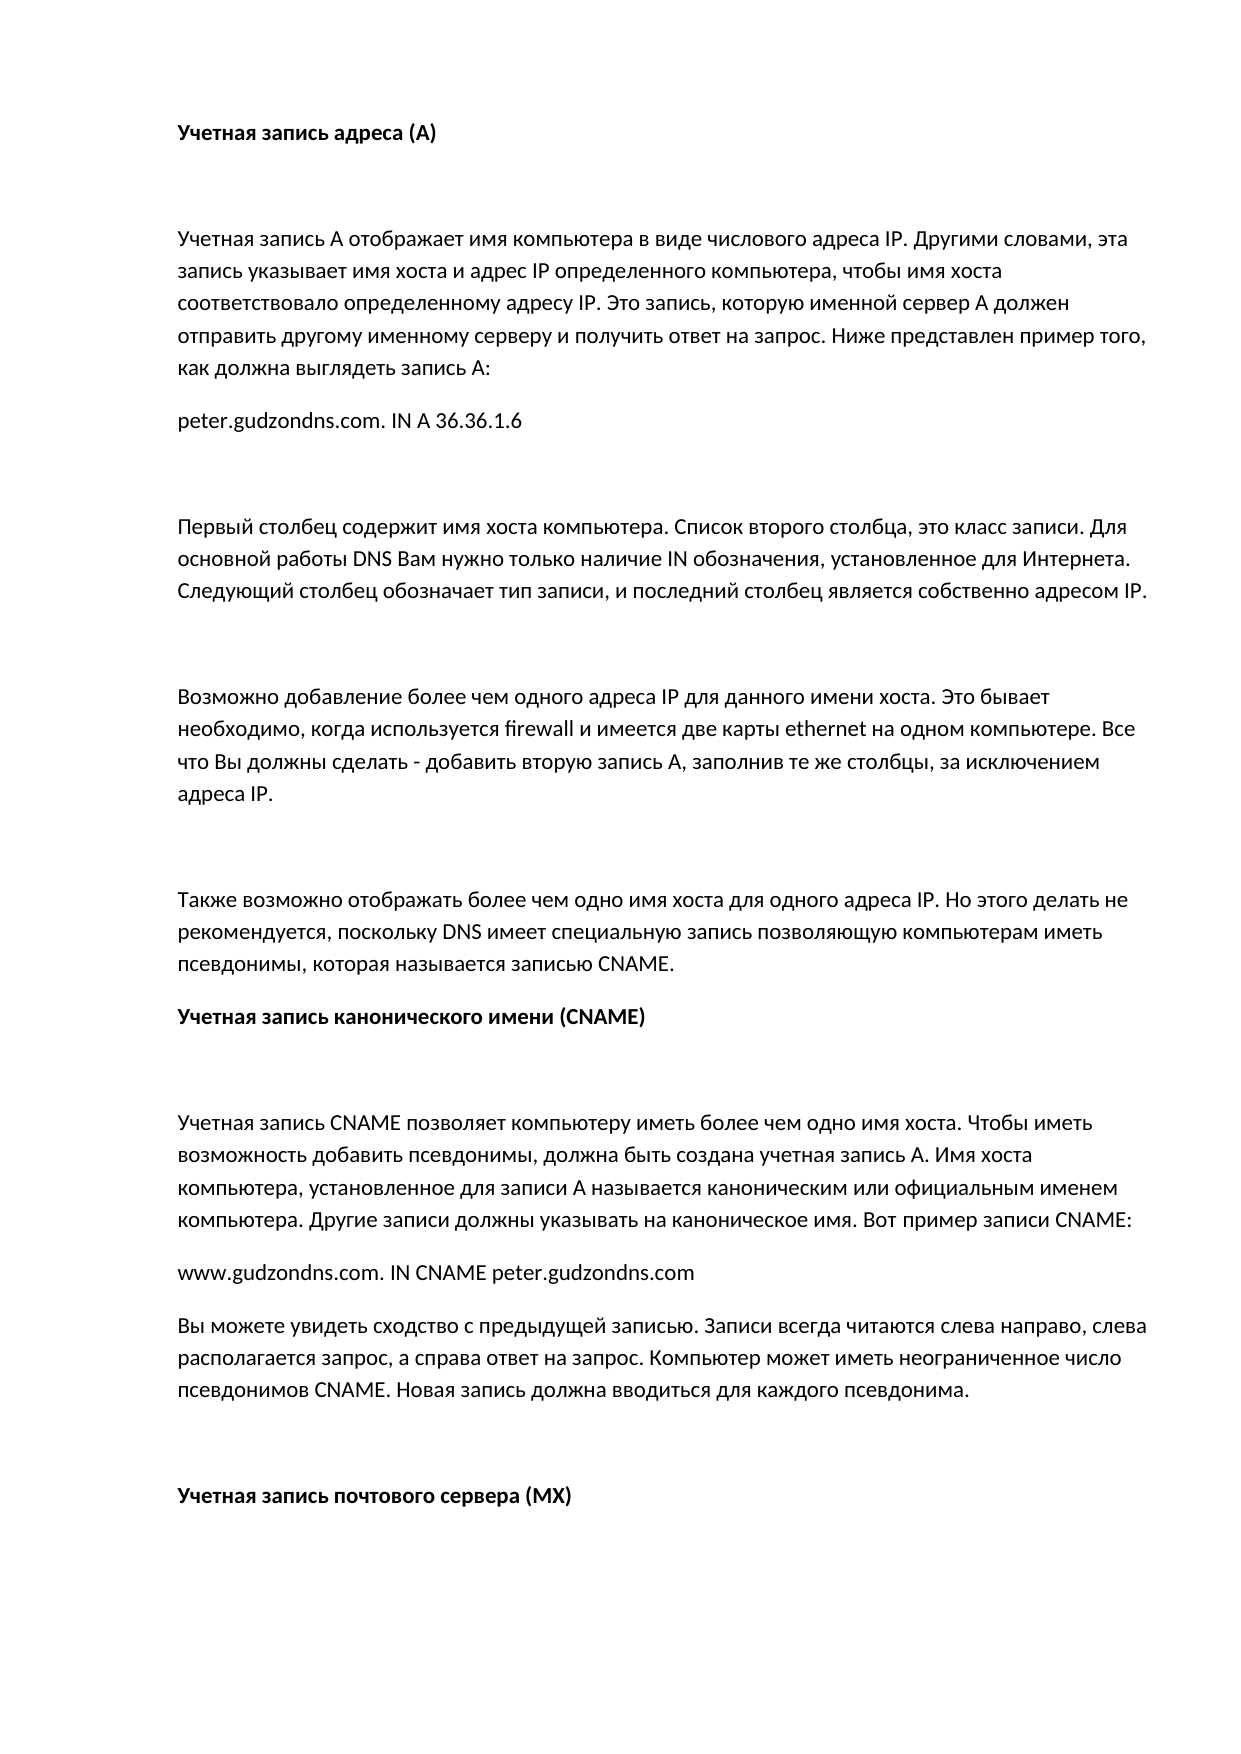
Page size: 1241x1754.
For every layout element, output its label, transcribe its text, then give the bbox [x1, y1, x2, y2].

text Учетная запись CNAME позволяет компьютеру иметь более чем одно имя хоста. Чтобы иметь возможность добавить псевдонимы, должна быть создана учетная запись A. Имя хоста компьютера, установленное для записи A называется каноническим или официальным именем компьютера. Другие записи должны указывать на каноническое имя. Вот пример записи CNAME: [177, 1108, 1152, 1233]
text Возможно добавление более чем одного адреса IP для данного имени хоста. Это бывает необходимо, когда используется firewall и имеется две карты ethernet на одном компьютере. Все что Вы должны сделать - добавить вторую запись A, заполнив те же столбцы, за исключением адреса IP. [177, 682, 1152, 807]
text www.gudzondns.com. IN CNAME peter.gudzondns.com [177, 1258, 1152, 1286]
text peter.gudzondns.com. IN A 36.36.1.6 [177, 406, 1152, 434]
text Учетная запись почтового сервера (MX) [177, 1481, 1152, 1509]
text Учетная запись канонического имени (CNAME) [177, 1002, 1152, 1030]
text Вы можете увидеть сходство с предыдущей записью. Записи всегда читаются слева направо, слева располагается запрос, а справа ответ на запрос. Компьютер может иметь неограниченное число псевдонимов CNAME. Новая запись должна вводиться для каждого псевдонима. [177, 1311, 1152, 1403]
text Учетная запись A отображает имя компьютера в виде числового адреса IP. Другими словами, эта запись указывает имя хоста и адрес IP определенного компьютера, чтобы имя хоста соответствовало определенному адресу IP. Это запись, которую именной сервер A должен отправить другому именному серверу и получить ответ на запрос. Ниже представлен пример того, как должна выглядеть запись A: [177, 224, 1152, 381]
text Также возможно отображать более чем одно имя хоста для одного адреса IP. Но этого делать не рекомендуется, поскольку DNS имеет специальную запись позволяющую компьютерам иметь псевдонимы, которая называется записью CNAME. [177, 885, 1152, 977]
text Учетная запись адреса (A) [177, 118, 1152, 146]
text Первый столбец содержит имя хоста компьютера. Список второго столбца, это класс записи. Для основной работы DNS Вам нужно только наличие IN обозначения, установленное для Интернета. Следующий столбец обозначает тип записи, и последний столбец является собственно адресом IP. [177, 512, 1152, 604]
